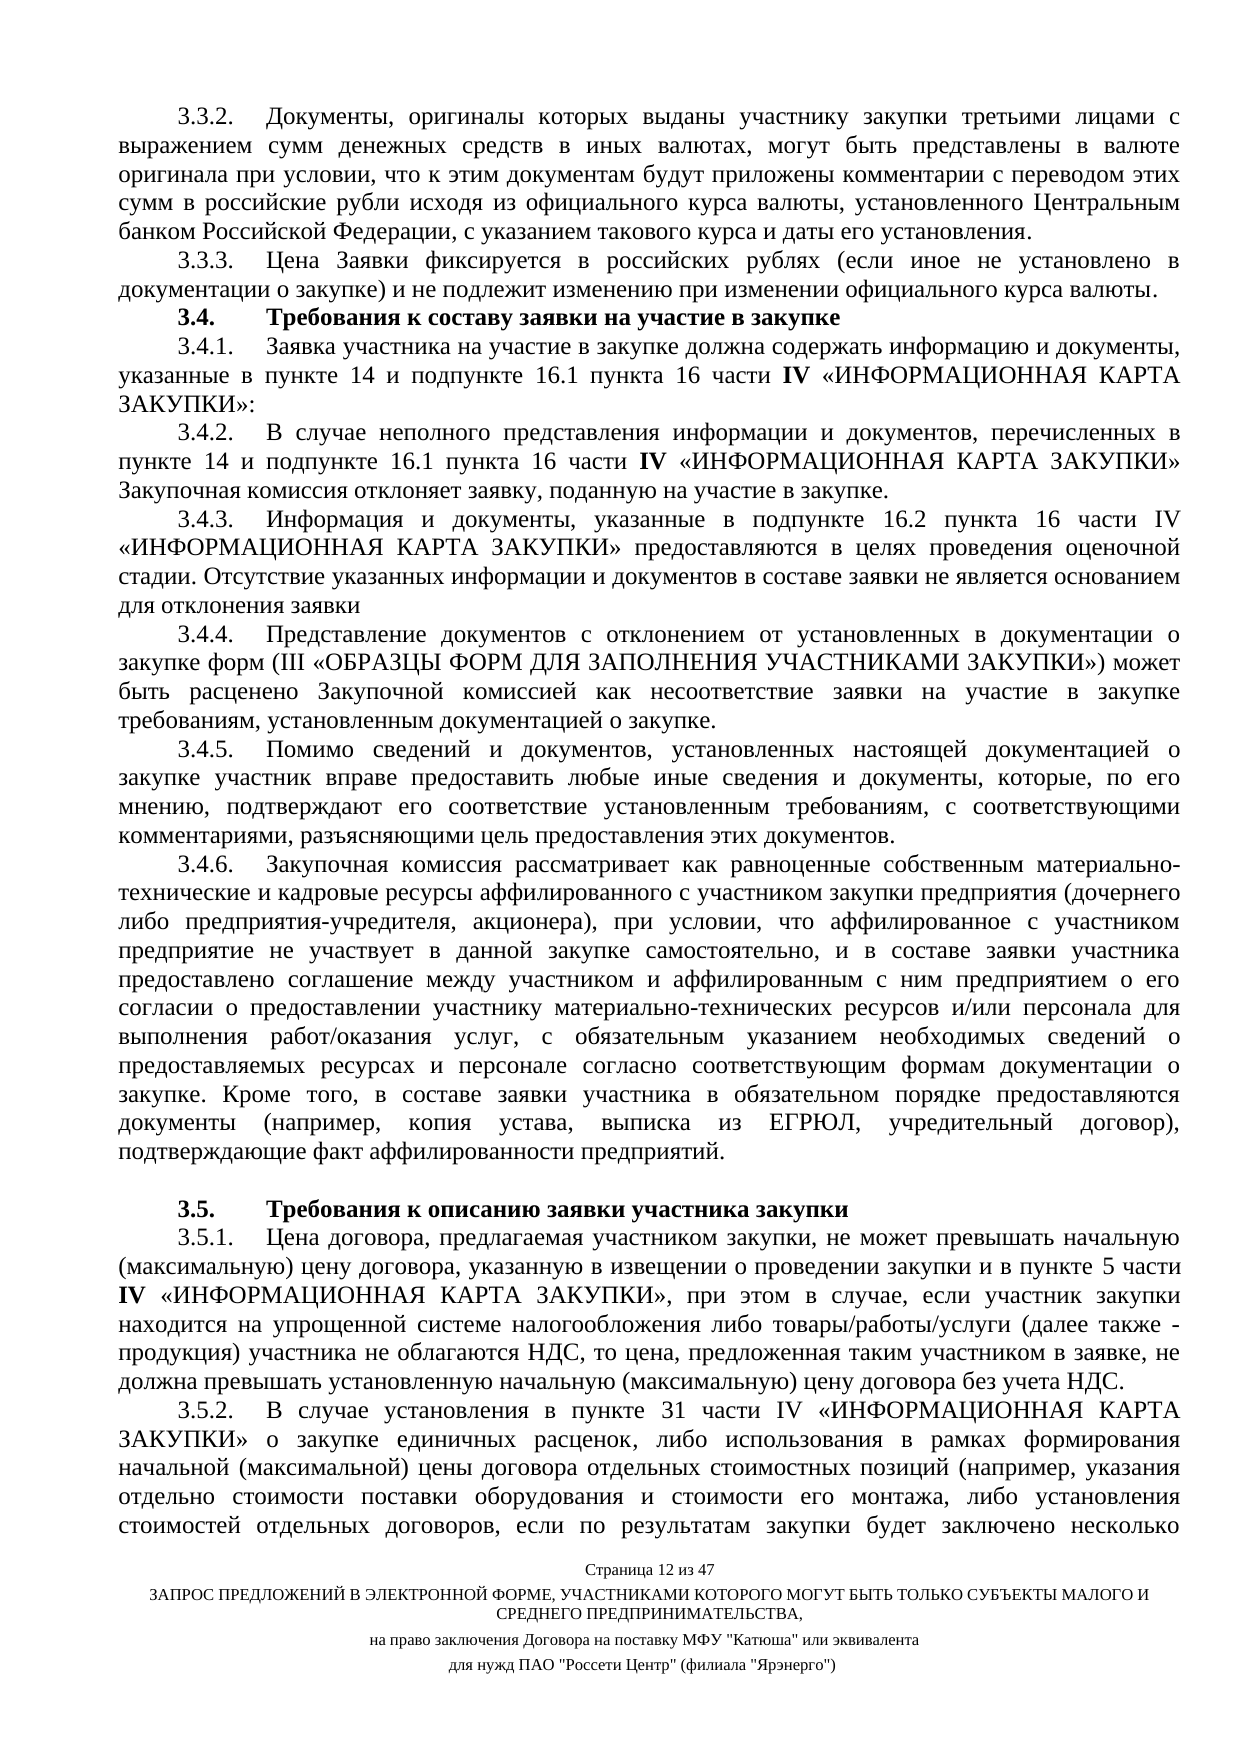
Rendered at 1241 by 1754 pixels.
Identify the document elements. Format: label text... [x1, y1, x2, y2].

subtitle Заявка участника на участие в закупке должна содержать информацию и документы, указанные в пункте 14 и подпункте 16.1 пункта 16 части IV «ИНФОРМАЦИОННАЯ КАРТА ЗАКУПКИ»: [118, 331, 1181, 417]
subtitle Представление документов с отклонением от установленных в документации о закупке форм (III «ОБРАЗЦЫ ФОРМ ДЛЯ ЗАПОЛНЕНИЯ УЧАСТНИКАМИ ЗАКУПКИ») может быть расценено Закупочной комиссией как несоответствие заявки на участие в закупке требованиям, установленным документацией о закупке. [118, 619, 1181, 734]
subtitle Помимо сведений и документов, установленных настоящей документацией о закупке участник вправе предоставить любые иные сведения и документы, которые, по его мнению, подтверждают его соответствие установленным требованиям, с соответствующими комментариями, разъясняющими цель предоставления этих документов. [118, 734, 1181, 849]
subtitle Цена Заявки фиксируется в российских рублях (если иное не установлено в документации о закупке) и не подлежит изменению при изменении официального курса валюты. [118, 245, 1181, 302]
subtitle В случае неполного представления информации и документов, перечисленных в пункте 14 и подпункте 16.1 пункта 16 части IV «ИНФОРМАЦИОННАЯ КАРТА ЗАКУПКИ» Закупочная комиссия отклоняет заявку, поданную на участие в закупке. [118, 417, 1181, 504]
subtitle Документы, оригиналы которых выданы участнику закупки третьими лицами с выражением сумм денежных средств в иных валютах, могут быть представлены в валюте оригинала при условии, что к этим документам будут приложены комментарии с переводом этих сумм в российские рубли исходя из официального курса валюты, установленного Центральным банком Российской Федерации, с указанием такового курса и даты его установления. [118, 101, 1181, 245]
subtitle Цена договора, предлагаемая участником закупки, не может превышать начальную (максимальную) цену договора, указанную в извещении о проведении закупки и в пункте 5 части IV «ИНФОРМАЦИОННАЯ КАРТА ЗАКУПКИ», при этом в случае, если участник закупки находится на упрощенной системе налогообложения либо товары/работы/услуги (далее также - продукция) участника не облагаются НДС, то цена, предложенная таким участником в заявке, не должна превышать установленную начальную (максимальную) цену договора без учета НДС. [118, 1222, 1181, 1395]
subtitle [118, 1395, 1181, 1539]
subtitle Требования к описанию заявки участника закупки [118, 1194, 1181, 1222]
subtitle Требования к составу заявки на участие в закупке [118, 302, 1181, 331]
subtitle Закупочная комиссия рассматривает как равноценные собственным материально-технические и кадровые ресурсы аффилированного с участником закупки предприятия (дочернего либо предприятия-учредителя, акционера), при условии, что аффилированное с участником предприятие не участвует в данной закупке самостоятельно, и в составе заявки участника предоставлено соглашение между участником и аффилированным с ним предприятием о его согласии о предоставлении участнику материально-технических ресурсов и/или персонала для выполнения работ/оказания услуг, с обязательным указанием необходимых сведений о предоставляемых ресурсах и персонале согласно соответствующим формам документации о закупке. Кроме того, в составе заявки участника в обязательном порядке предоставляются документы (например, копия устава, выписка из ЕГРЮЛ, учредительный договор), подтверждающие факт аффилированности предприятий. [118, 849, 1181, 1165]
subtitle Информация и документы, указанные в подпункте 16.2 пункта 16 части IV «ИНФОРМАЦИОННАЯ КАРТА ЗАКУПКИ» предоставляются в целях проведения оценочной стадии. Отсутствие указанных информации и документов в составе заявки не является основанием для отклонения заявки [118, 504, 1181, 619]
